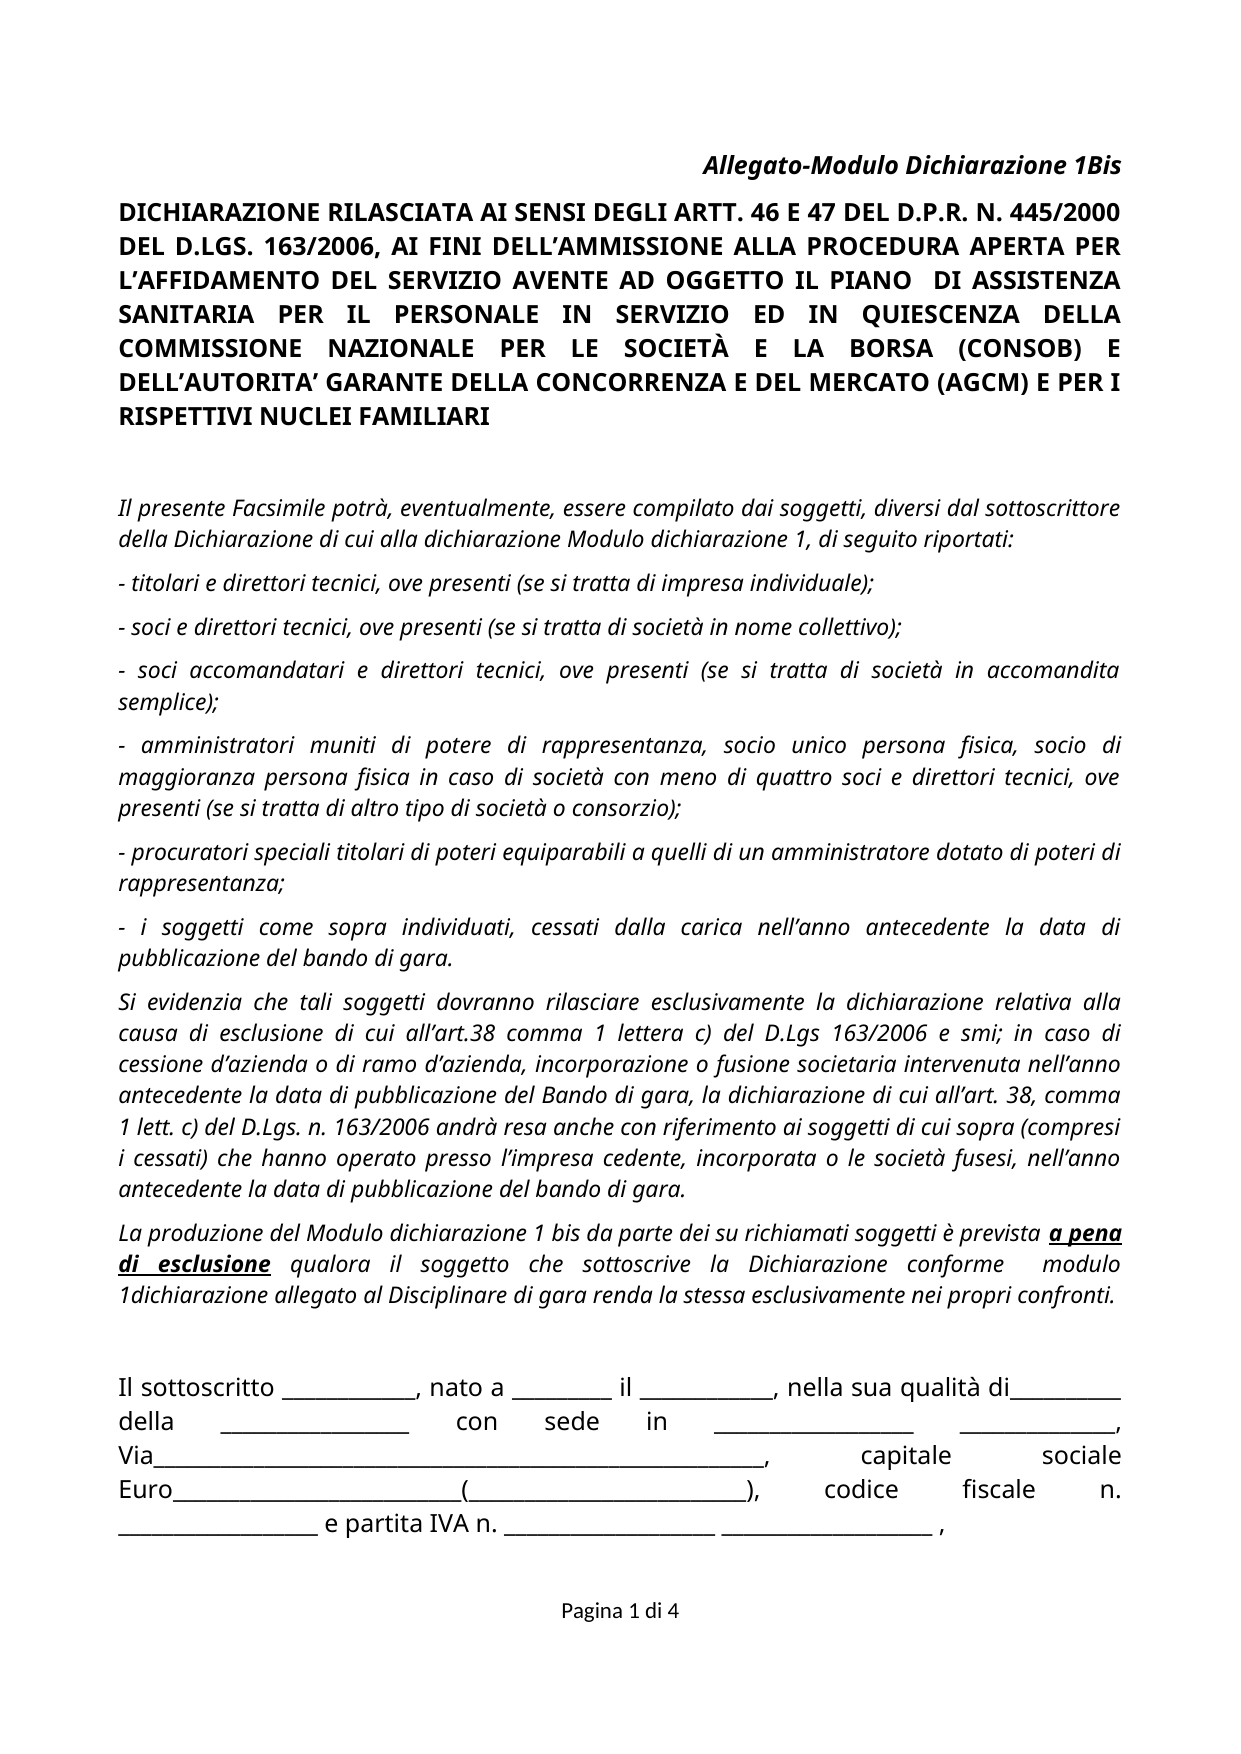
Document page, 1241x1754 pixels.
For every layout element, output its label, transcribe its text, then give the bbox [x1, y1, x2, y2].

text La produzione del Modulo dichiarazione 1 bis da parte dei su richiamati soggetti è prevista a pena di esclusione qualora il soggetto che sottoscrive la Dichiarazione conforme modulo 1dichiarazione allegato al Disciplinare di gara renda la stessa esclusivamente nei propri confronti. [118, 1217, 1122, 1310]
text - i soggetti come sopra individuati, cessati dalla carica nell’anno antecedente la data di pubblicazione del bando di gara. [118, 910, 1122, 973]
text Allegato-Modulo Dichiarazione 1Bis [118, 148, 1122, 182]
text DICHIARAZIONE RILASCIATA AI SENSI DEGLI ARTT. 46 E 47 DEL D.P.R. N. 445/2000 DEL D.LGS. 163/2006, AI FINI DELL’AMMISSIONE ALLA PROCEDURA APERTA PER L’AFFIDAMENTO DEL SERVIZIO AVENTE AD OGGETTO IL PIANO DI ASSISTENZA SANITARIA PER IL PERSONALE IN SERVIZIO ED IN QUIESCENZA DELLA COMMISSIONE NAZIONALE PER LE SOCIETÀ E LA BORSA (CONSOB) E DELL’AUTORITA’ GARANTE DELLA CONCORRENZA E DEL MERCATO (AGCM) E PER I RISPETTIVI NUCLEI FAMILIARI [118, 194, 1122, 433]
text - soci e direttori tecnici, ove presenti (se si tratta di società in nome collettivo); [118, 610, 1122, 642]
text Il sottoscritto ____________, nato a _________ il ____________, nella sua qualità di__________ della _________________ con sede in __________________ ______________, Via_______________________________________________________, capitale sociale Euro__________________________(_________________________), codice fiscale n. __________________ e partita IVA n. ___________________ ___________________ , [118, 1369, 1122, 1540]
text - procuratori speciali titolari di poteri equiparabili a quelli di un amministratore dotato di poteri di rappresentanza; [118, 835, 1122, 898]
text - amministratori muniti di potere di rappresentanza, socio unico persona fisica, socio di maggioranza persona fisica in caso di società con meno di quattro soci e direttori tecnici, ove presenti (se si tratta di altro tipo di società o consorzio); [118, 729, 1122, 823]
text Si evidenzia che tali soggetti dovranno rilasciare esclusivamente la dichiarazione relativa alla causa di esclusione di cui all’art.38 comma 1 lettera c) del D.Lgs 163/2006 e smi; in caso di cessione d’azienda o di ramo d’azienda, incorporazione o fusione societaria intervenuta nell’anno antecedente la data di pubblicazione del Bando di gara, la dichiarazione di cui all’art. 38, comma 1 lett. c) del D.Lgs. n. 163/2006 andrà resa anche con riferimento ai soggetti di cui sopra (compresi i cessati) che hanno operato presso l’impresa cedente, incorporata o le società fusesi, nell’anno antecedente la data di pubblicazione del bando di gara. [118, 985, 1122, 1204]
text Il presente Facsimile potrà, eventualmente, essere compilato dai soggetti, diversi dal sottoscrittore della Dichiarazione di cui alla dichiarazione Modulo dichiarazione 1, di seguito riportati: [118, 492, 1122, 554]
text - titolari e direttori tecnici, ove presenti (se si tratta di impresa individuale); [118, 567, 1122, 598]
text - soci accomandatari e direttori tecnici, ove presenti (se si tratta di società in accomandita semplice); [118, 654, 1122, 717]
